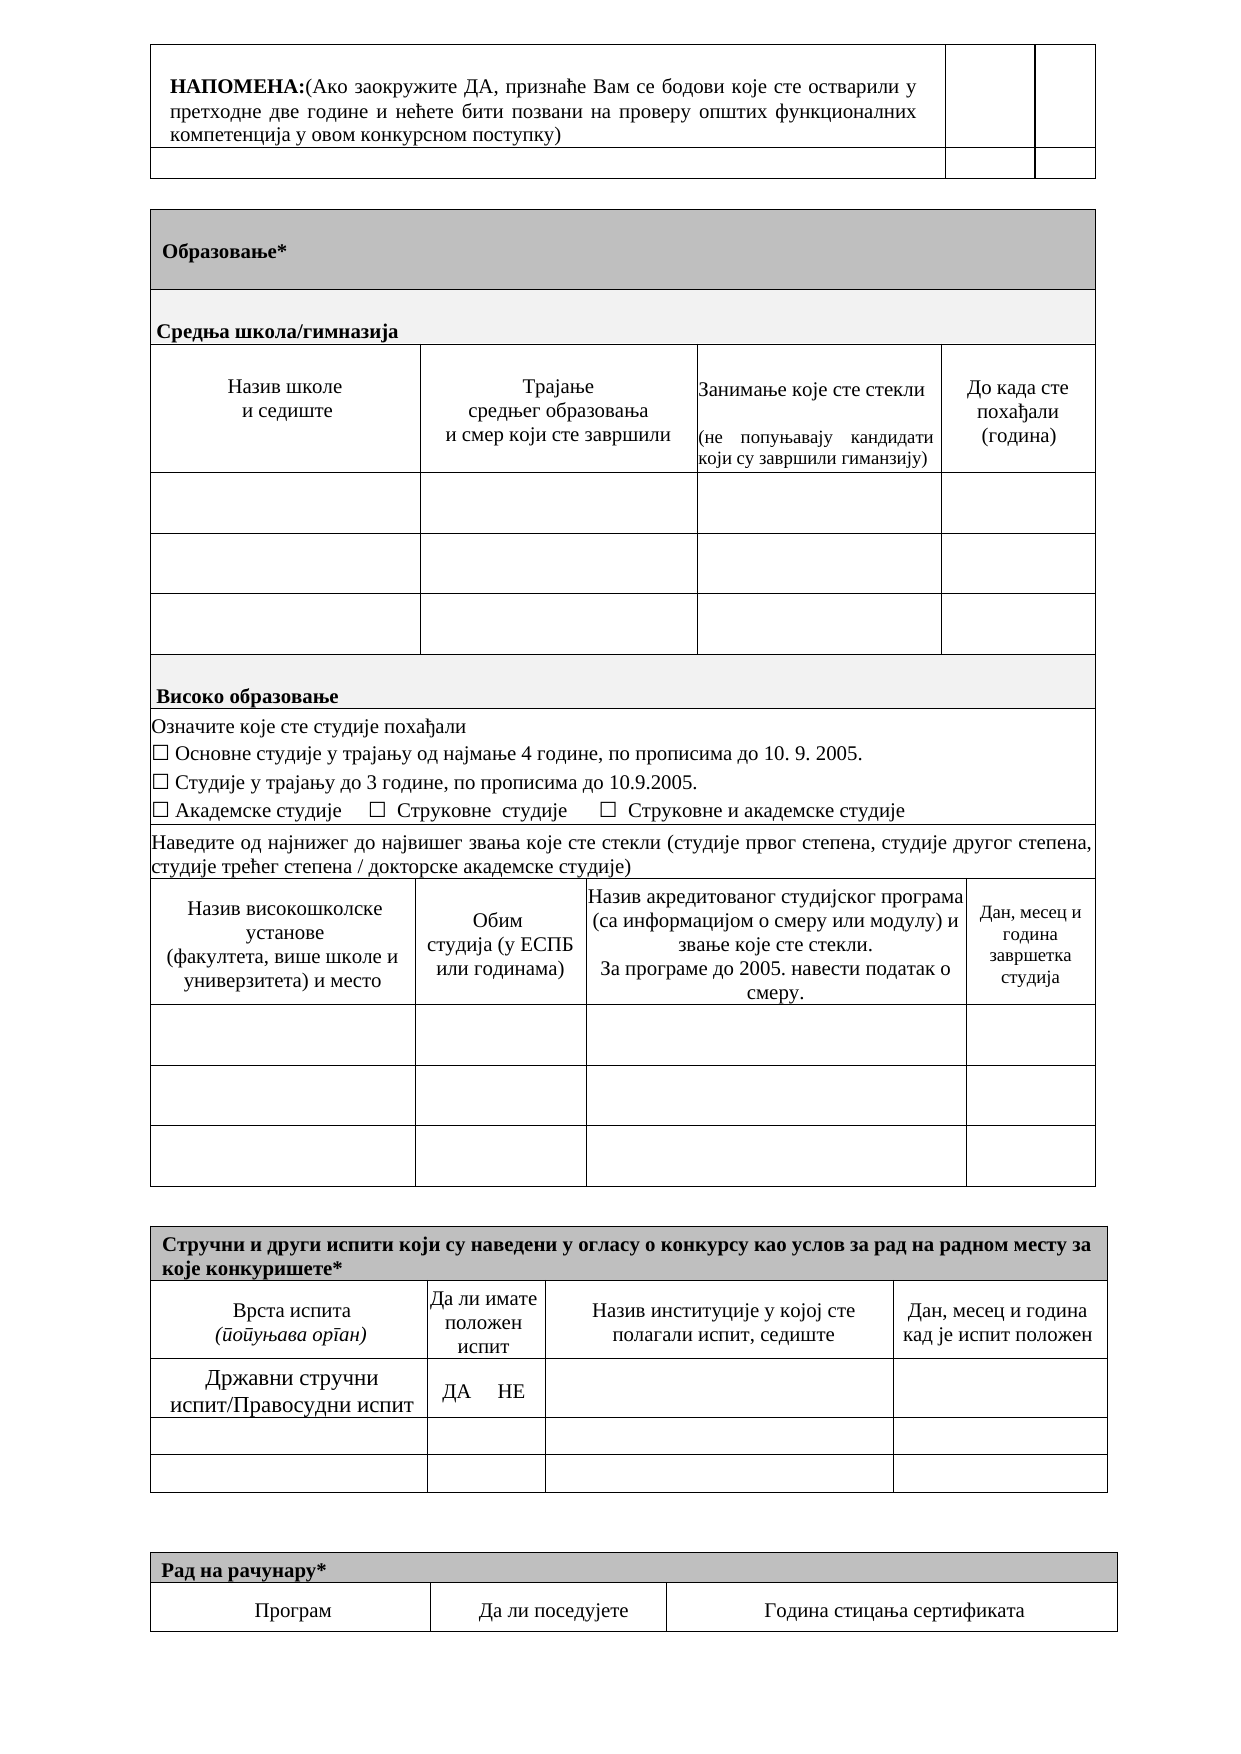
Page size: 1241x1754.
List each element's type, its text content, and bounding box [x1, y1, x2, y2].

table_cell Означите које сте студије похађали Основне студије у трајању од најмање 4 године, по прописима до 10. 9. 2005. Студије у трајању до 3 године, по прописима до 10.9.2005. Академске студије Струковне студије Струковне и академске студије [151, 709, 1095, 824]
table_cell [698, 473, 941, 533]
table_cell [546, 1418, 893, 1454]
table_cell [421, 594, 697, 654]
table_cell [967, 1066, 1095, 1125]
table_cell [151, 148, 945, 177]
table_cell [546, 1359, 893, 1417]
table_cell [894, 1455, 1107, 1492]
table_cell [151, 594, 420, 654]
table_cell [667, 1583, 1117, 1631]
table_cell [967, 1005, 1095, 1065]
table_cell [894, 1418, 1107, 1454]
table_cell [416, 1126, 586, 1186]
table_header Образовање* [151, 210, 1095, 289]
table_cell [151, 1126, 415, 1186]
table_cell [421, 534, 697, 593]
table_cell Државни стручни испит/Правосудни испит [151, 1359, 427, 1417]
table_cell [967, 1126, 1095, 1186]
table_cell Назив акредитованог студијског програма (са информацијом о смеру или модулу) и звање које сте стекли. За програме до 2005. навести податак о смеру. [587, 879, 966, 1004]
table_cell Назив високошколске установе (факултета, више школе и универзитета) и место [151, 879, 415, 1004]
table_cell Назив школе и седиште [151, 345, 420, 472]
table_cell [151, 534, 420, 593]
table_cell Програм [151, 1583, 430, 1631]
table_header Рад на рачунару* [151, 1553, 1117, 1582]
table_cell Обим студија (у ЕСПБ или годинама) [416, 879, 586, 1004]
table_cell [698, 534, 941, 593]
table_cell [151, 473, 420, 533]
table_cell [894, 1359, 1107, 1417]
table_cell Високо образовање [151, 655, 1095, 708]
table_cell [946, 45, 1034, 147]
table_cell Дан, месец и година завршетка студија [967, 879, 1095, 1004]
table_cell [942, 594, 1095, 654]
table_cell [421, 473, 697, 533]
table_cell [151, 1066, 415, 1125]
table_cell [151, 45, 945, 147]
table_header Стручни и други испити који су наведени у огласу о конкурсу као услов за рад на радном месту за које конкуришете* [151, 1227, 1107, 1280]
table_cell [151, 1455, 427, 1492]
table_cell [428, 1455, 545, 1492]
table_cell Врста испита (попуњава орган) [151, 1281, 427, 1358]
table_cell Занимање које сте стекли (не попуњавају кандидати који су завршили гиманзију) [698, 345, 941, 472]
table_cell [416, 1005, 586, 1065]
table_cell [546, 1455, 893, 1492]
table_cell [946, 148, 1034, 177]
table_cell Назив институције у којој сте полагали испит, седиште [546, 1281, 893, 1358]
table_cell [1036, 148, 1095, 177]
table_cell Трајање средњег образовања и смер који сте завршили [421, 345, 697, 472]
table_cell [151, 1418, 427, 1454]
table_cell Наведите од најнижег до највишег звања које сте стекли (студије првог степена, студије другог степена, студије трећег степена / докторске академске студије) [151, 825, 1095, 878]
table_cell [698, 594, 941, 654]
table_cell [428, 1418, 545, 1454]
table_cell Да ли имате положен испит [428, 1281, 545, 1358]
table_cell [587, 1126, 966, 1186]
table_cell Средња школа/гимназија [151, 290, 1095, 343]
table_cell [942, 534, 1095, 593]
table_cell [1036, 45, 1095, 147]
table_cell [942, 473, 1095, 533]
table_cell [587, 1066, 966, 1125]
table_cell [151, 1005, 415, 1065]
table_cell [431, 1583, 666, 1631]
table_cell [416, 1066, 586, 1125]
table_cell ДА НЕ [428, 1359, 545, 1417]
table_cell [587, 1005, 966, 1065]
table_cell Дан, месец и година кад је испит положен [894, 1281, 1107, 1358]
table_cell До када сте похађали (година) [942, 345, 1095, 472]
